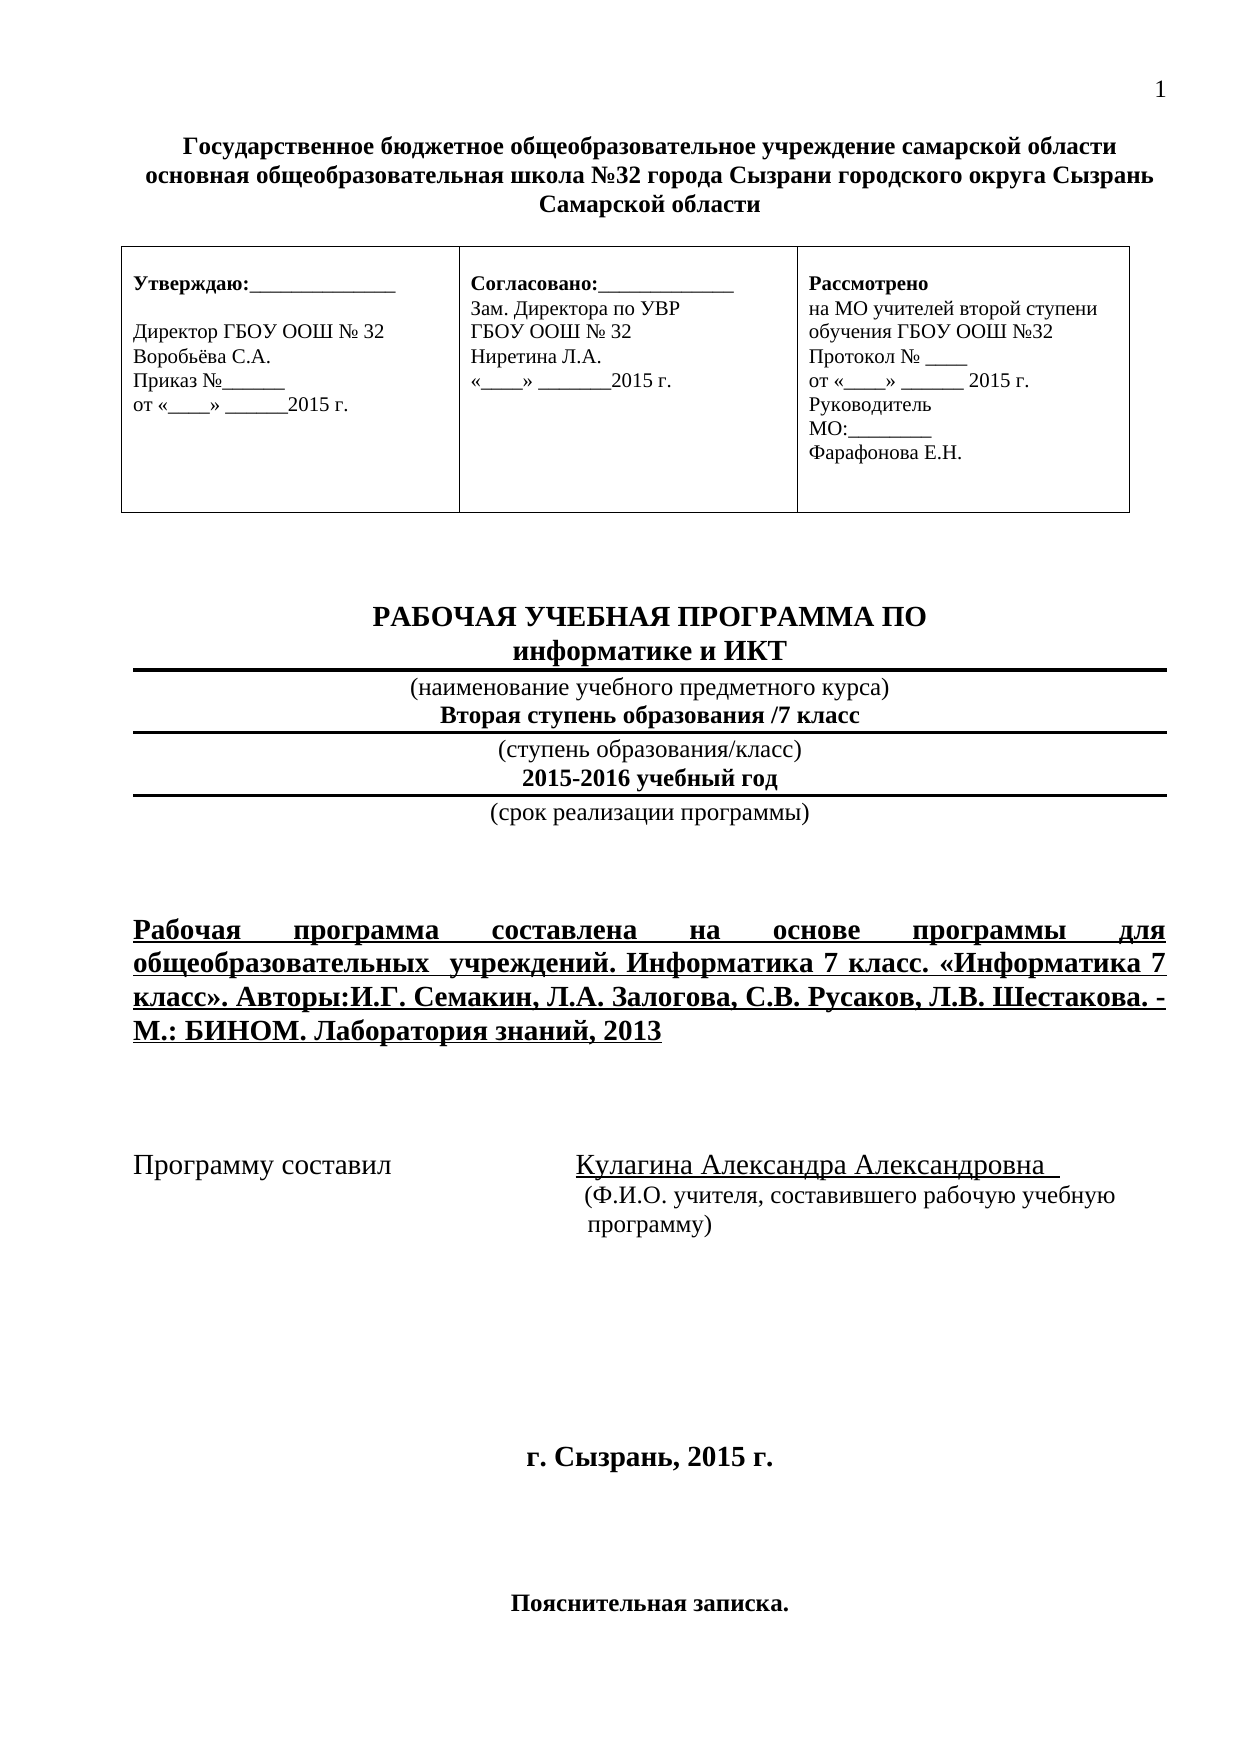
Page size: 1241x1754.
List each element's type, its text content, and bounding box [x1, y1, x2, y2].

title Пояснительная записка. [133, 1588, 1167, 1616]
text информатике и ИКТ [133, 633, 1167, 668]
text Вторая ступень образования /7 класс [133, 700, 1167, 731]
text (ступень образования/класс) [133, 734, 1167, 763]
text Государственное бюджетное общеобразовательное учреждение самарской области основная общеобразовательная школа №32 города Сызрани городского округа Сызрань Самарской области [133, 131, 1167, 217]
text (срок реализации программы) [133, 797, 1167, 826]
table_header Утверждаю:______________ Директор ГБОУ ООШ № 32 Воробьёва С.А. Приказ №______ от «____» ______2015 г. [122, 247, 459, 512]
text Рабочая программа составлена на основе программы для общеобразовательных учреждений. Информатика 7 класс. «Информатика 7 класс». Авторы:И.Г. Семакин, Л.А. Залогова, С.В. Русаков, Л.В. Шестакова. -М.: БИНОМ. Лаборатория знаний, 2013 [133, 912, 1167, 975]
text 2015-2016 учебный год [133, 763, 1167, 794]
text г. Сызрань, 2015 г. [133, 1439, 1167, 1473]
text (наименование учебного предметного курса) [133, 672, 1167, 700]
text Программу составил Кулагина Александра Александровна [133, 1147, 1167, 1180]
text Рабочая программа составлена на основе программы для общеобразовательных учреждений. Информатика 7 класс. «Информатика 7 класс». Авторы:И.Г. Семакин, Л.А. Залогова, С.В. Русаков, Л.В. Шестакова. -М.: БИНОМ. Лаборатория знаний, 2013 [133, 976, 1167, 1046]
table_header Согласовано:_____________ Зам. Директора по УВР ГБОУ ООШ № 32 Ниретина Л.А. «____» _______2015 г. [460, 247, 797, 512]
text РАБОЧАЯ УЧЕБНАЯ ПРОГРАММА ПО [133, 599, 1167, 633]
table_header Рассмотрено на МО учителей второй ступени обучения ГБОУ ООШ №32 Протокол № ____ от «____» ______ 2015 г. Руководитель МО:________ Фарафонова Е.Н. [798, 247, 1129, 512]
text (Ф.И.О. учителя, составившего рабочую учебную программу) [133, 1180, 1167, 1238]
